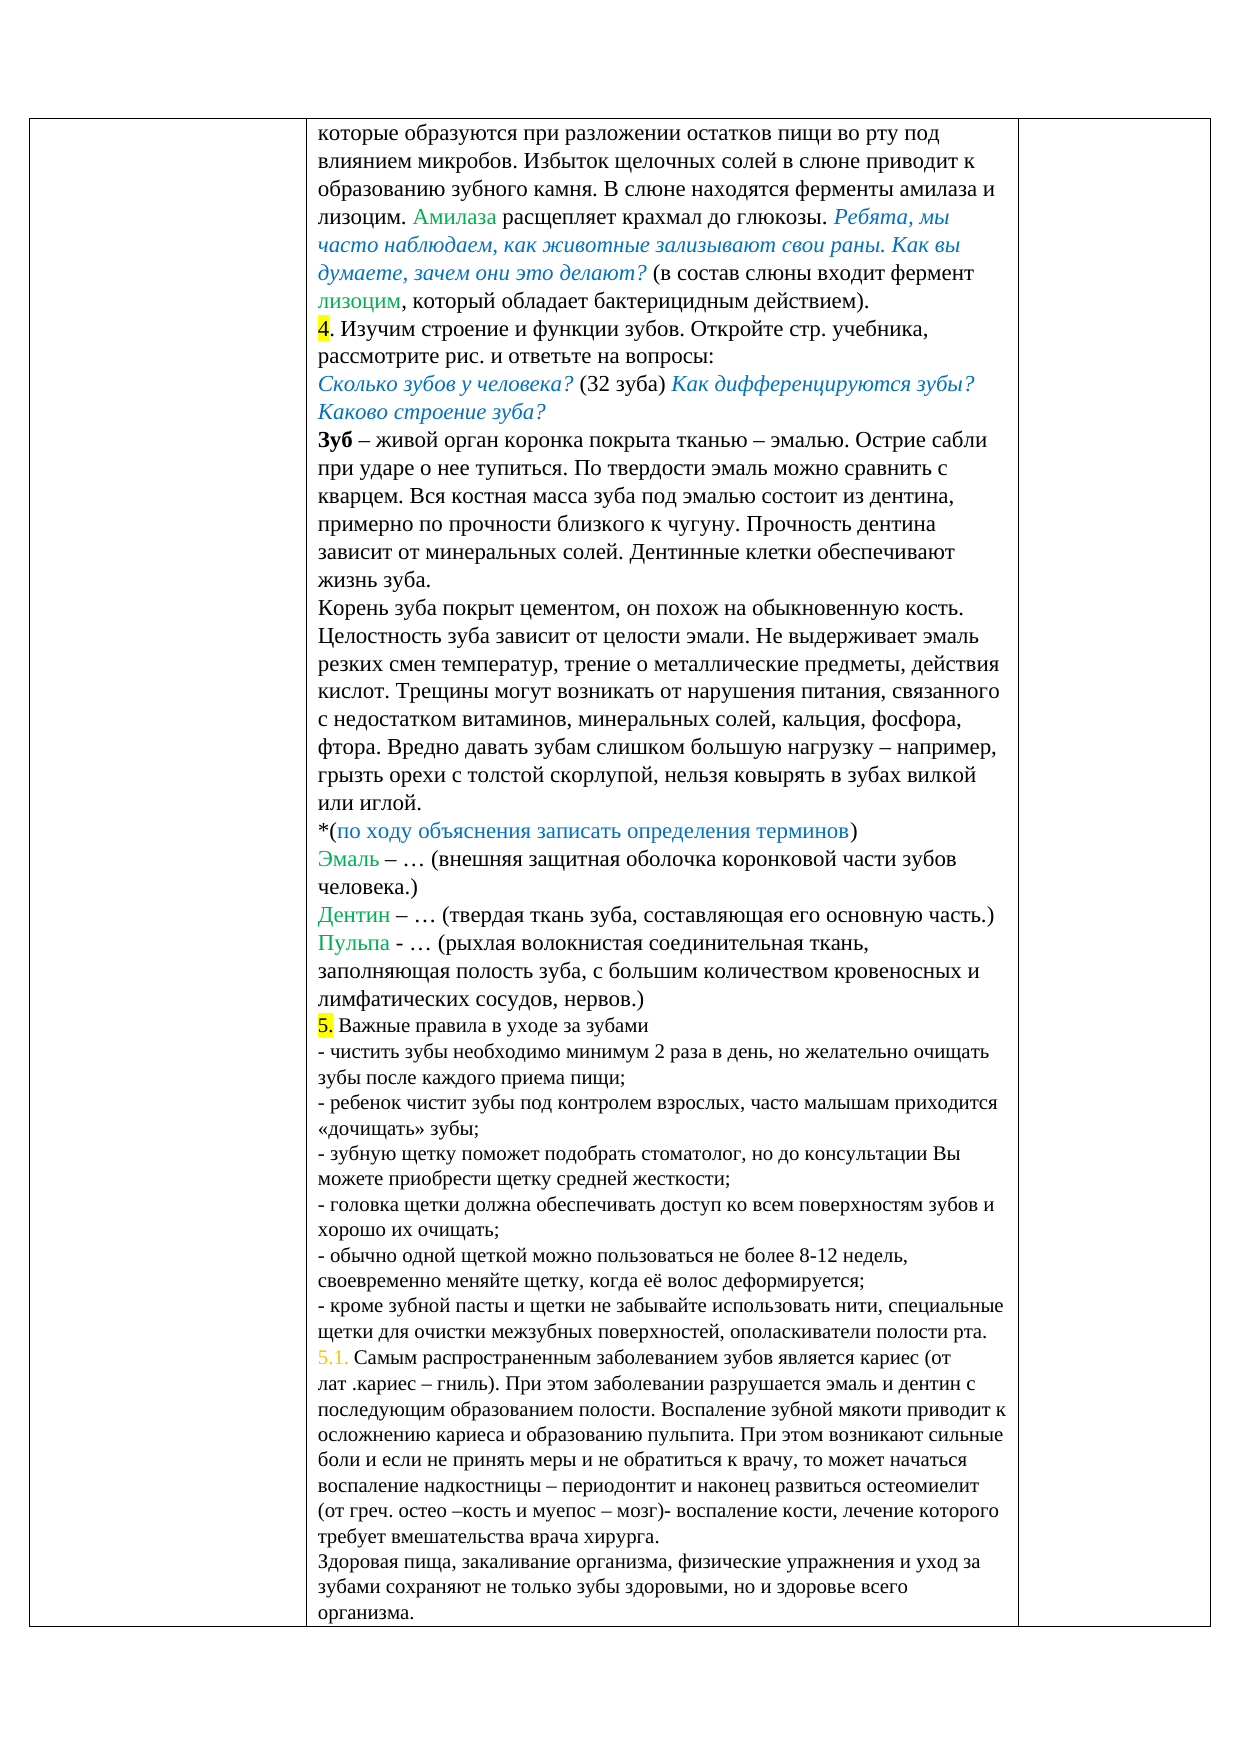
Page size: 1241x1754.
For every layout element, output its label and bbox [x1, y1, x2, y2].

table_cell [1019, 119, 1210, 1626]
table_cell [307, 119, 1018, 1626]
table_cell [30, 119, 306, 1626]
